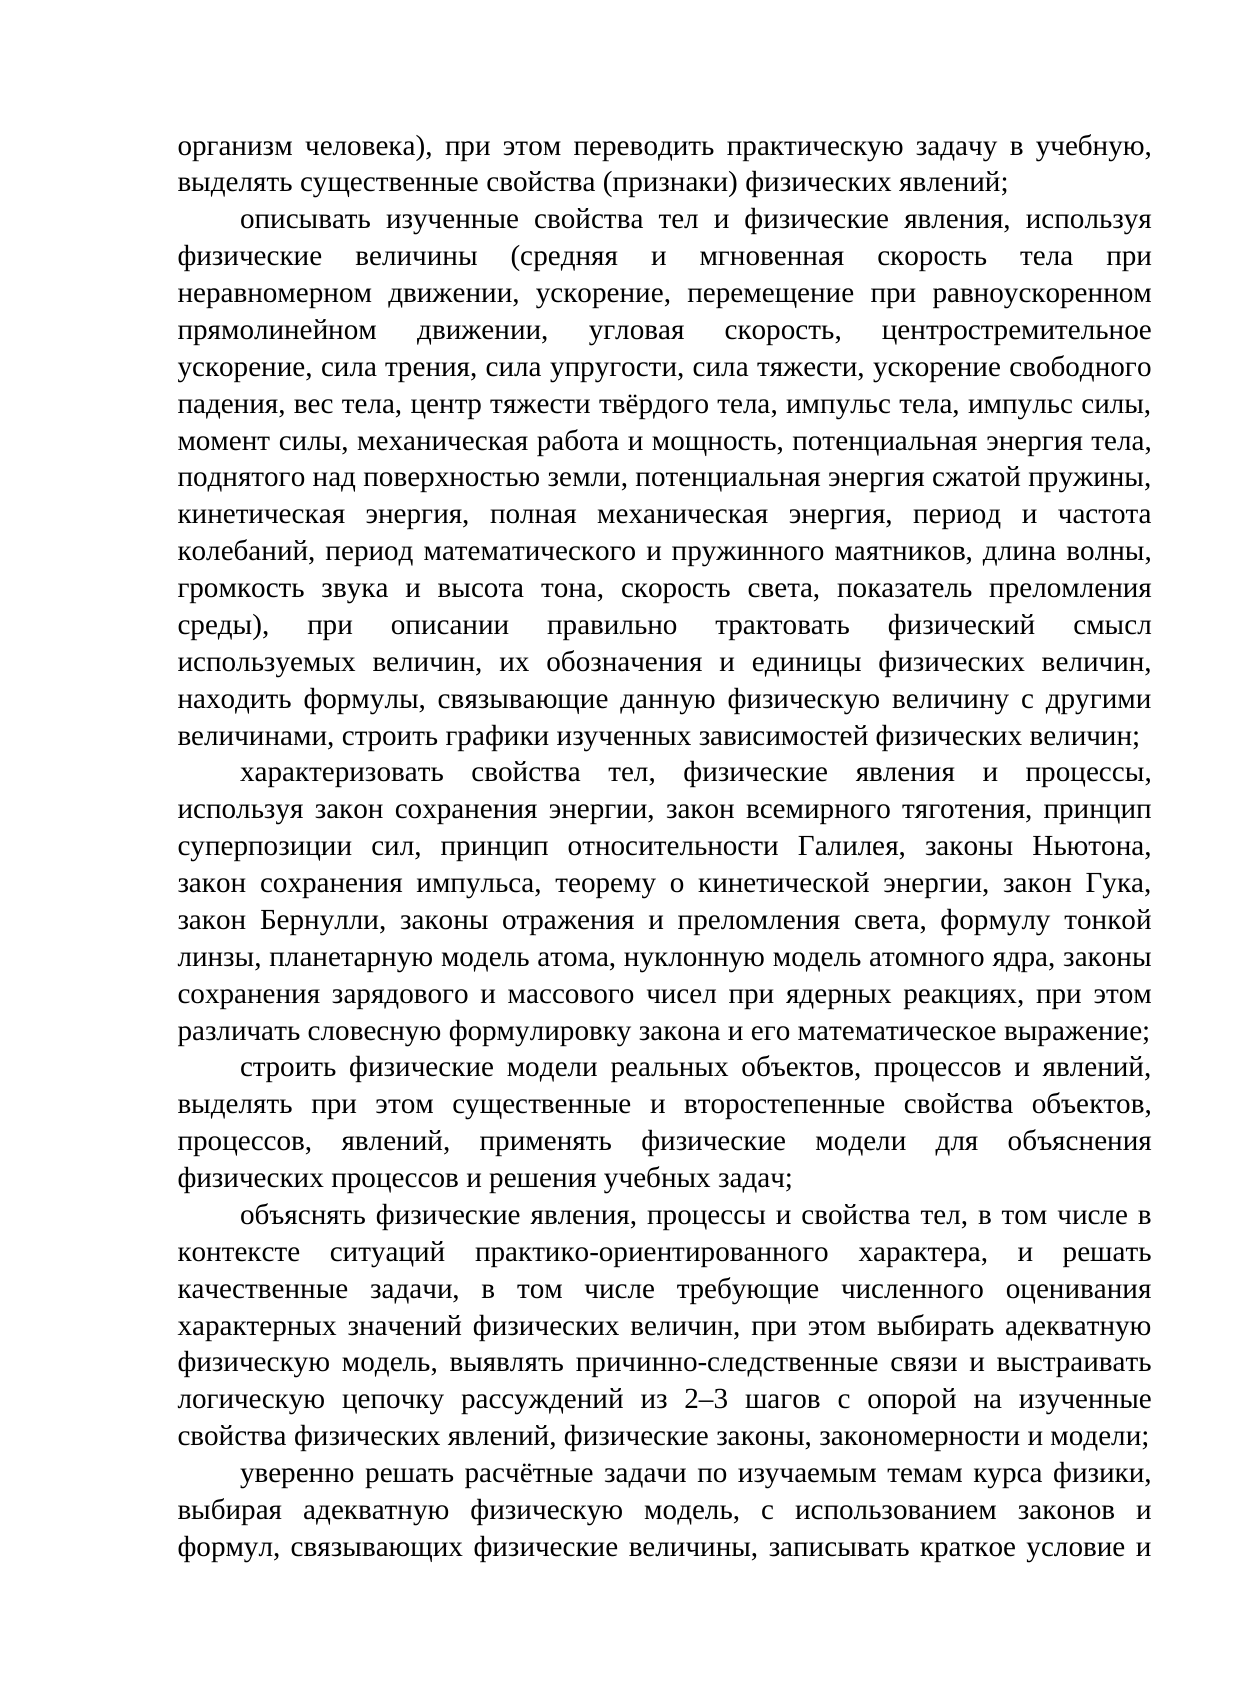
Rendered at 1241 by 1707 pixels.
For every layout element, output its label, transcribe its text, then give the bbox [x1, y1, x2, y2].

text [177, 128, 1152, 198]
text строить физические модели реальных объектов, процессов и явлений, выделять при этом существенные и второстепенные свойства объектов, процессов, явлений, применять физические модели для объяснения физических процессов и решения учебных задач; [177, 1049, 1152, 1194]
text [177, 1455, 1152, 1562]
text объяснять физические явления, процессы и свойства тел, в том числе в контексте ситуаций практико-ориентированного характера, и решать качественные задачи, в том числе требующие численного оценивания характерных значений физических величин, при этом выбирать адекватную физическую модель, выявлять причинно-следственные связи и выстраивать логическую цепочку рассуждений из 2–3 шагов с опорой на изученные свойства физических явлений, физические законы, закономерности и модели; [177, 1197, 1152, 1452]
text характеризовать свойства тел, физические явления и процессы, используя закон сохранения энергии, закон всемирного тяготения, принцип суперпозиции сил, принцип относительности Галилея, законы Ньютона, закон сохранения импульса, теорему о кинетической энергии, закон Гука, закон Бернулли, законы отражения и преломления света, формулу тонкой линзы, планетарную модель атома, нуклонную модель атомного ядра, законы сохранения зарядового и массового чисел при ядерных реакциях, при этом различать словесную формулировку закона и его математическое выражение; [177, 754, 1152, 1046]
text описывать изученные свойства тел и физические явления, используя физические величины (средняя и мгновенная скорость тела при неравномерном движении, ускорение, перемещение при равноускоренном прямолинейном движении, угловая скорость, центростремительное ускорение, сила трения, сила упругости, сила тяжести, ускорение свободного падения, вес тела, центр тяжести твёрдого тела, импульс тела, импульс силы, момент силы, механическая работа и мощность, потенциальная энергия тела, поднятого над поверхностью земли, потенциальная энергия сжатой пружины, кинетическая энергия, полная механическая энергия, период и частота колебаний, период математического и пружинного маятников, длина волны, громкость звука и высота тона, скорость света, показатель преломления среды), при описании правильно трактовать физический смысл используемых величин, их обозначения и единицы физических величин, находить формулы, связывающие данную физическую величину с другими величинами, строить графики изученных зависимостей физических величин; [177, 201, 1152, 751]
